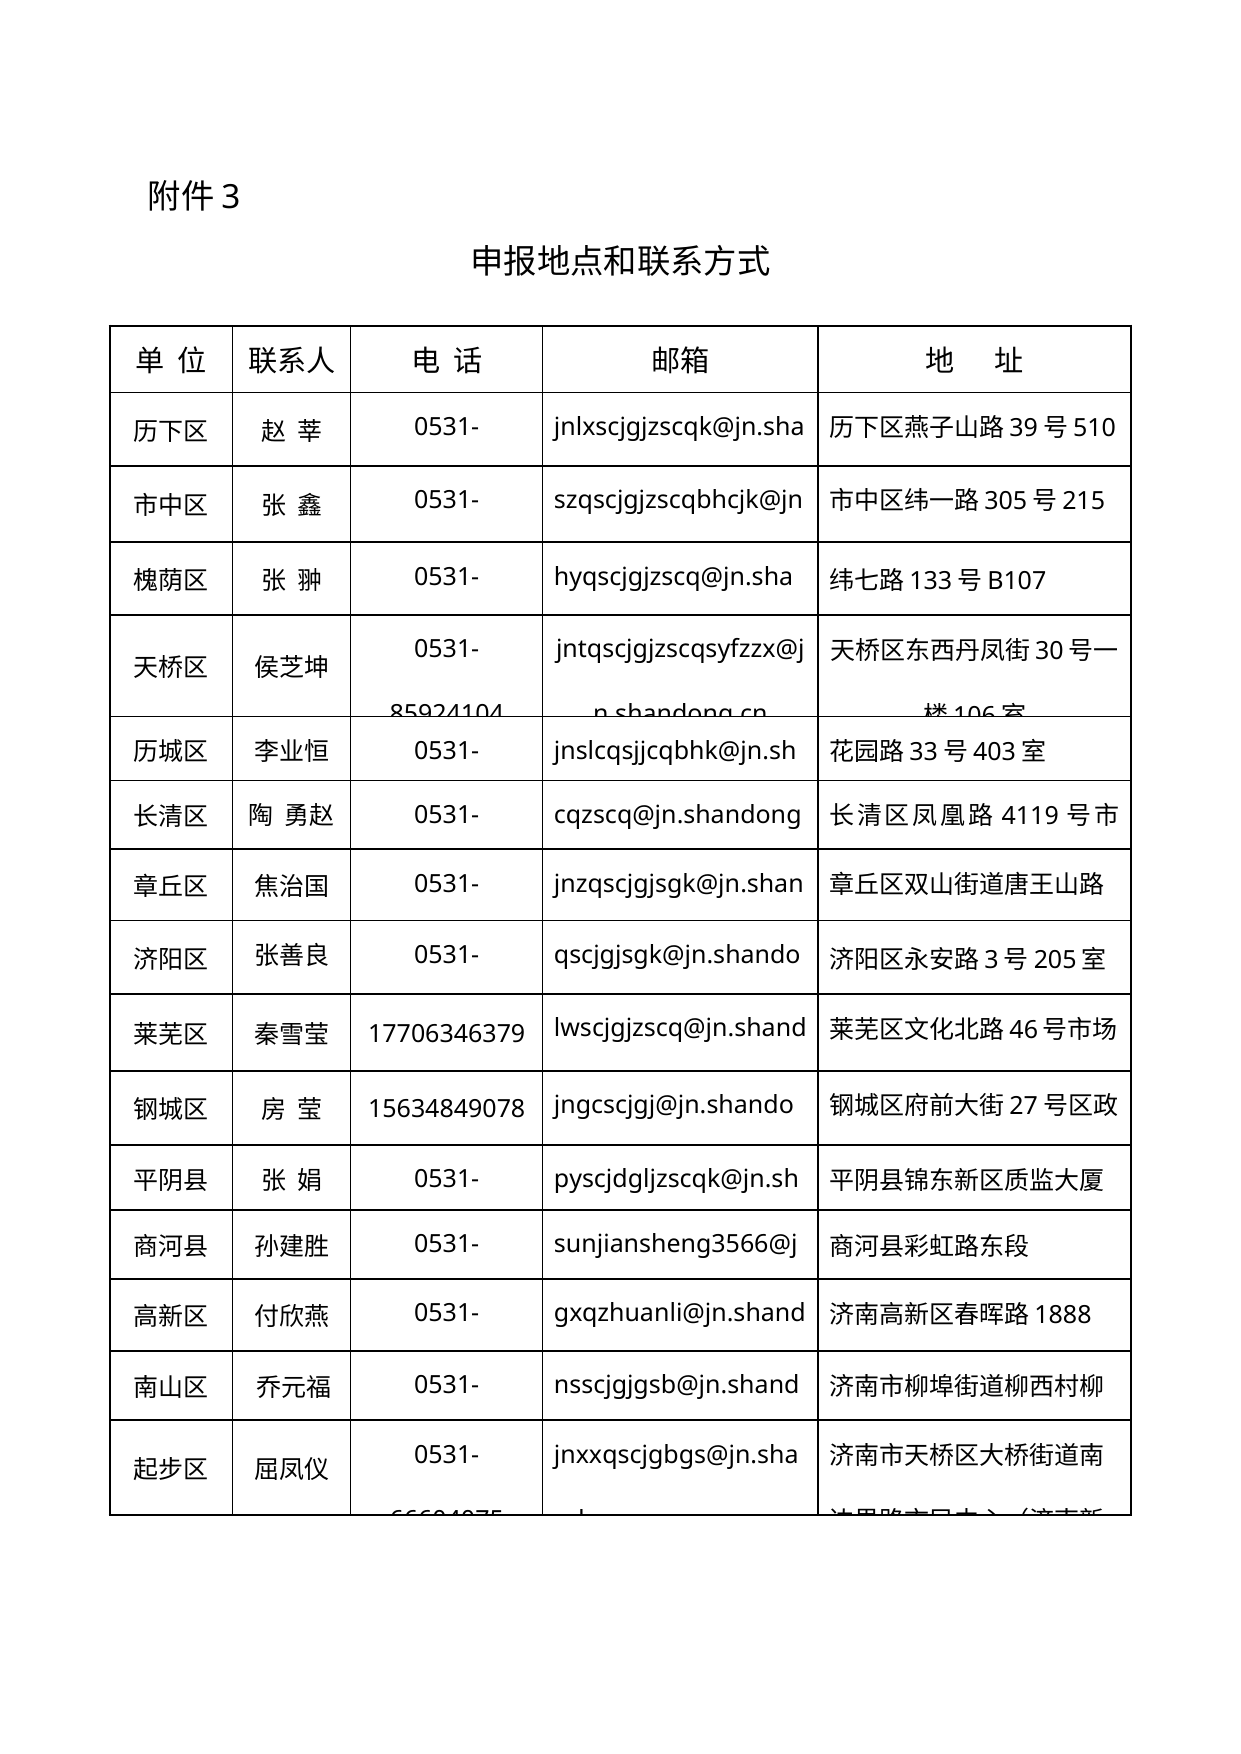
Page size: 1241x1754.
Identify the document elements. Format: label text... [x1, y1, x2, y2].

table_cell 市中区 [111, 467, 232, 541]
table_cell 0531-88112781 [351, 1352, 542, 1419]
table_cell 济南市柳埠街道柳西村柳埠医院对面院内101号室 [819, 1352, 1130, 1419]
table_cell 孙建胜 [233, 1211, 350, 1278]
table_cell szqscjgjzscqbhcjk@jn.shandong.cn [543, 467, 817, 541]
table_cell sunjiansheng3566@jn.shandong.cn [543, 1211, 817, 1278]
table_cell cqzscq@jn.shandong.cn [543, 781, 817, 848]
table_cell 屈凤仪 [233, 1421, 350, 1514]
table_cell 17706346379 [351, 995, 542, 1070]
table_cell 0531-872020010531-87220906 [351, 781, 542, 848]
table_cell 长清区凤凰路4119号市场监督管理局208、107房间 [819, 781, 1130, 848]
table_cell 张 翀 [233, 543, 350, 614]
table_cell 莱芜区文化北路46号市场监督管理局1112室 [819, 995, 1130, 1070]
table_cell 0531-87871585 [351, 1146, 542, 1209]
table_cell 历下区 [111, 393, 232, 465]
table_cell 钢城区 [111, 1072, 232, 1144]
table_cell 历下区燕子山路39号510室 [819, 393, 1130, 465]
table_header 联系人 [233, 327, 350, 392]
table_cell 赵 莘 [233, 393, 350, 465]
table_cell 焦治国 [233, 850, 350, 920]
table_cell 历城区 [111, 717, 232, 780]
table_cell 秦雪莹 [233, 995, 350, 1070]
table_header 邮箱 [543, 327, 817, 392]
table_cell 济阳区 [111, 921, 232, 993]
table_cell 0531-88557389 [351, 393, 542, 465]
table_cell 商河县 [111, 1211, 232, 1278]
table_cell 济南高新区春晖路1888号孙村街道办事处525室 [819, 1280, 1130, 1350]
table_cell 南山区 [111, 1352, 232, 1419]
table_cell gxqzhuanli@jn.shandong.cn [543, 1280, 817, 1350]
table_cell 槐荫区 [111, 543, 232, 614]
table_cell 市中区纬一路305号215室、220室 [819, 467, 1130, 541]
table_cell 0531-84889092 [351, 1211, 542, 1278]
table_cell jntqscjgjzscqsyfzzx@jn.shandong.cn [543, 616, 817, 716]
text 附件3 [148, 162, 1092, 227]
table_cell 钢城区府前大街27号区政府办公楼255室 [819, 1072, 1130, 1144]
table_header 地 址 [819, 327, 1130, 392]
table_cell 济南市天桥区大桥街道南边界路市民中心（济南新旧动能转换起步区管委会） [819, 1421, 1130, 1514]
table_cell 章丘区 [111, 850, 232, 920]
table_cell 乔元福 [233, 1352, 350, 1419]
table_cell 天桥区东西丹凤街30号一楼106室 [819, 616, 1130, 716]
table_cell 天桥区 [111, 616, 232, 716]
table_header 单 位 [111, 327, 232, 392]
table_cell 0531-518076180531-81807608 [351, 467, 542, 541]
table_cell lwscjgjzscq@jn.shandong.cn [543, 995, 817, 1070]
table_cell 纬七路133号B107 [819, 543, 1130, 614]
table_cell 张善良张 婧 [233, 921, 350, 993]
table_cell 张 娟 [233, 1146, 350, 1209]
table_cell 0531-88871319 [351, 1280, 542, 1350]
table_cell 莱芜区 [111, 995, 232, 1070]
table_cell 0531-66604075 [351, 1421, 542, 1514]
table_cell 起步区 [111, 1421, 232, 1514]
table_cell 房 莹 [233, 1072, 350, 1144]
table_cell 0531-880653120531-88975735 [351, 717, 542, 780]
table_cell jnlxscjgjzscqk@jn.shandong.cn [543, 393, 817, 465]
table_cell jnslcqsjjcqbhk@jn.shandong.cn [543, 717, 817, 780]
table_cell pyscjdgljzscqk@jn.shandong.cn [543, 1146, 817, 1209]
table_cell 李业恒吴兴敏 [233, 717, 350, 780]
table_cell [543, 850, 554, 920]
table_cell 平阴县锦东新区质监大厦606室 [819, 1146, 1130, 1209]
table_cell 0531-84241878 [351, 921, 542, 993]
table_cell jngcscjgj@jn.shandong.cn [543, 1072, 817, 1144]
table_cell nsscjgjgsb@jn.shandong.cn [543, 1352, 817, 1419]
table_cell 花园路33号403室 [819, 717, 1130, 780]
table_cell jnxxqscjgbgs@jn.shandong.cn [543, 1421, 817, 1514]
table_cell 陶 勇赵方琦 [233, 781, 350, 848]
table_cell 0531- 85924104 [351, 616, 542, 716]
table_cell 15634849078 [351, 1072, 542, 1144]
table_cell 张 鑫 [233, 467, 350, 541]
text 申报地点和联系方式 [148, 227, 1092, 292]
table_cell 付欣燕 [233, 1280, 350, 1350]
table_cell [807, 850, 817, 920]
table_cell 高新区 [111, 1280, 232, 1350]
table_cell 侯芝坤 [233, 616, 350, 716]
table_cell 0531-83314654 [351, 850, 542, 920]
table_cell 平阴县 [111, 1146, 232, 1209]
table_header 电 话 [351, 327, 542, 392]
table_cell 商河县彩虹路东段 [819, 1211, 1130, 1278]
table_cell 济阳区永安路3号205室 [819, 921, 1130, 993]
table_cell 长清区 [111, 781, 232, 848]
